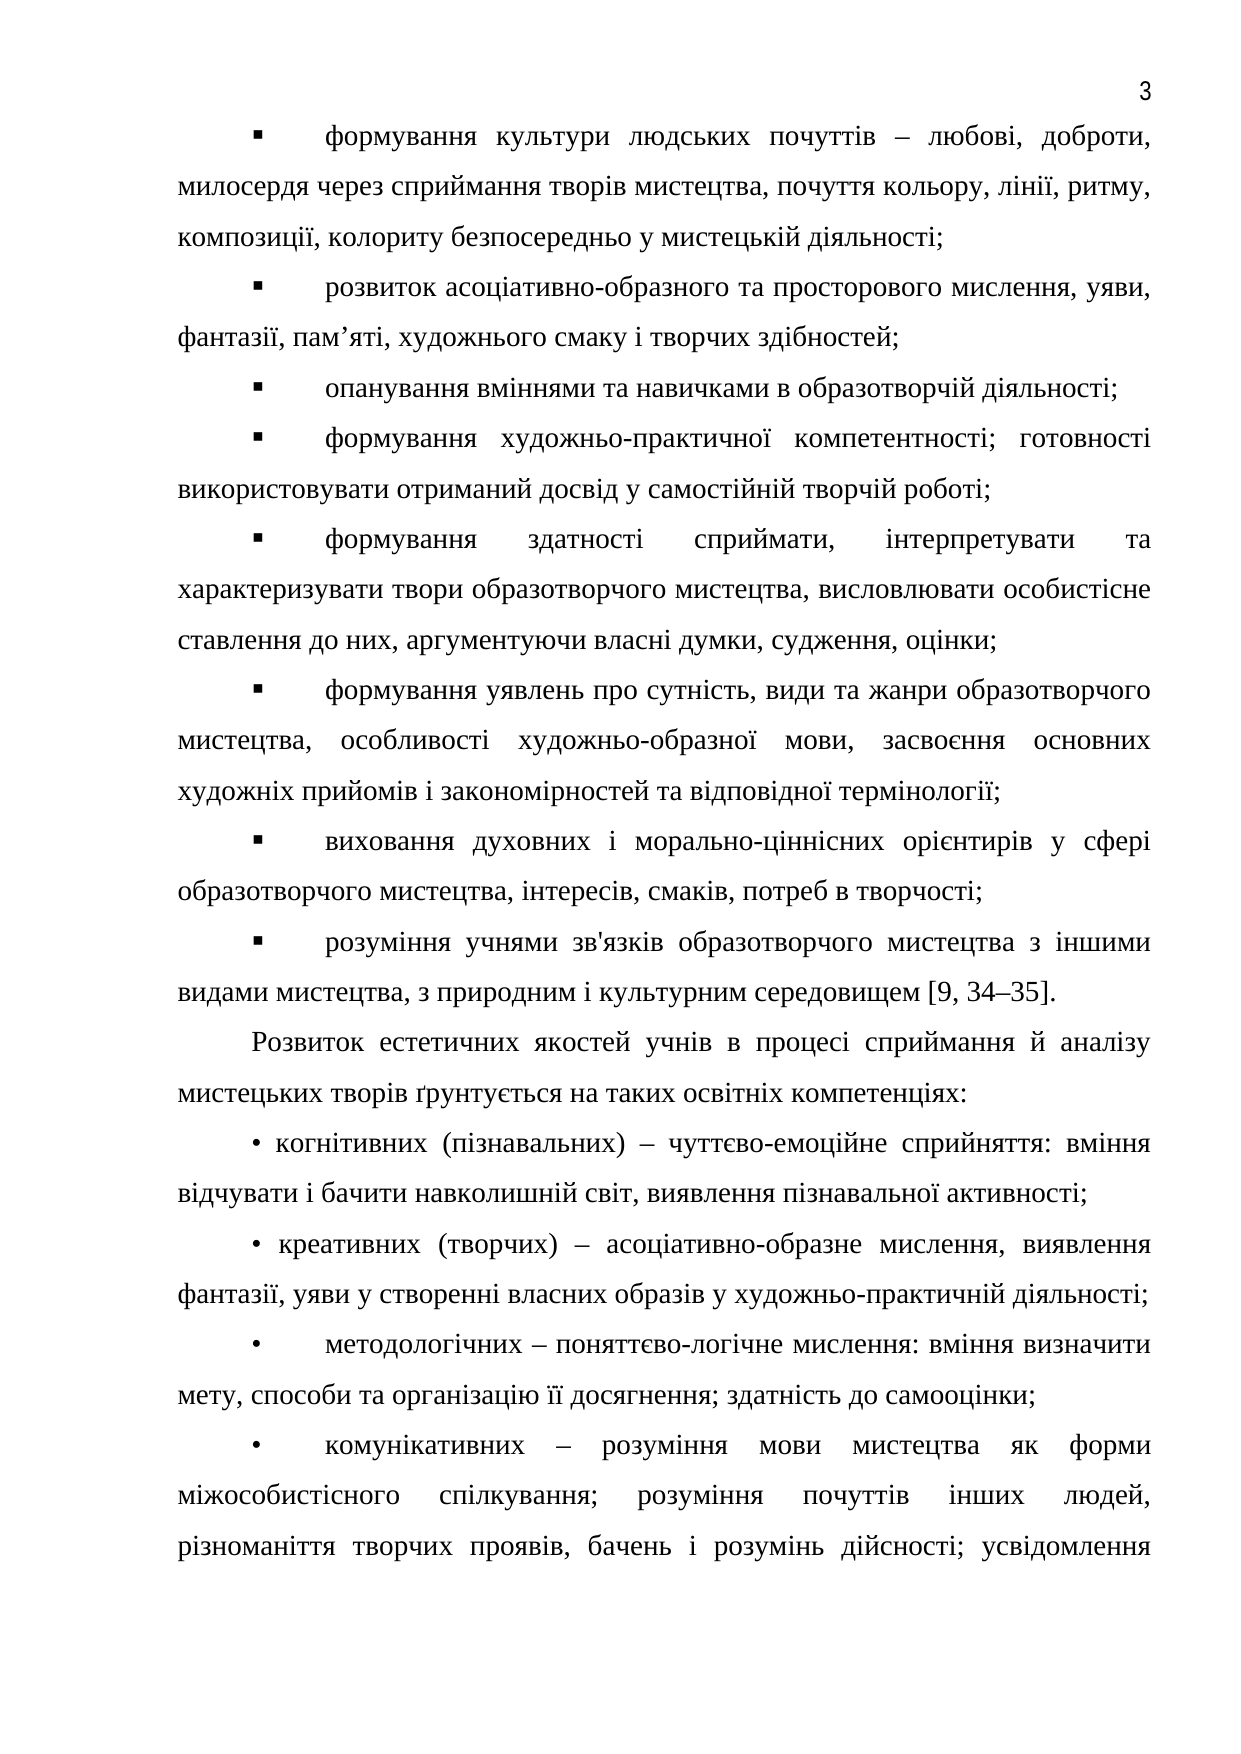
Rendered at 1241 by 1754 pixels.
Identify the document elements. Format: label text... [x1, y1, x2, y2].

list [177, 1427, 1152, 1561]
list виховання духовних і морально-ціннісних орієнтирів у сфері образотворчого мистецтва, інтересів, смаків, потреб в творчості; [177, 823, 1152, 907]
list формування художньо-практичної компетентності; готовності використовувати отриманий досвід у самостійній творчій роботі; [177, 420, 1152, 504]
text • креативних (творчих) – асоціативно-образне мислення, виявлення фантазії, уяви у створенні власних образів у художньо-практичній діяльності; [177, 1226, 1152, 1310]
list формування уявлень про сутність, види та жанри образотворчого мистецтва, особливості художньо-образної мови, засвоєння основних художніх прийомів і закономірностей та відповідної термінології; [177, 672, 1152, 806]
list формування здатності сприймати, інтерпретувати та характеризувати твори образотворчого мистецтва, висловлювати особистісне ставлення до них, аргументуючи власні думки, судження, оцінки; [177, 521, 1152, 655]
list розуміння учнями зв'язків образотворчого мистецтва з іншими видами мистецтва, з природним і культурним середовищем [9, 34–35]. [177, 924, 1152, 1008]
list формування культури людських почуттів – любові, доброти, милосердя через сприймання творів мистецтва, почуття кольору, лінії, ритму, композиції, колориту безпосередньо у мистецькій діяльності; [177, 118, 1152, 252]
list розвиток асоціативно-образного та просторового мислення, уяви, фантазії, пам’яті, художнього смаку і творчих здібностей; [177, 269, 1152, 353]
list методологічних – поняттєво-логічне мислення: вміння визначити мету, способи та організацію її досягнення; здатність до самооцінки; [177, 1326, 1152, 1410]
text • когнітивних (пізнавальних) – чуттєво-емоційне сприйняття: вміння відчувати і бачити навколишній світ, виявлення пізнавальної активності; [177, 1125, 1152, 1209]
text Розвиток естетичних якостей учнів в процесі сприймання й аналізу мистецьких творів ґрунтується на таких освітніх компетенціях: [177, 1024, 1152, 1108]
list опанування вміннями та навичками в образотворчій діяльності; [177, 370, 1152, 403]
